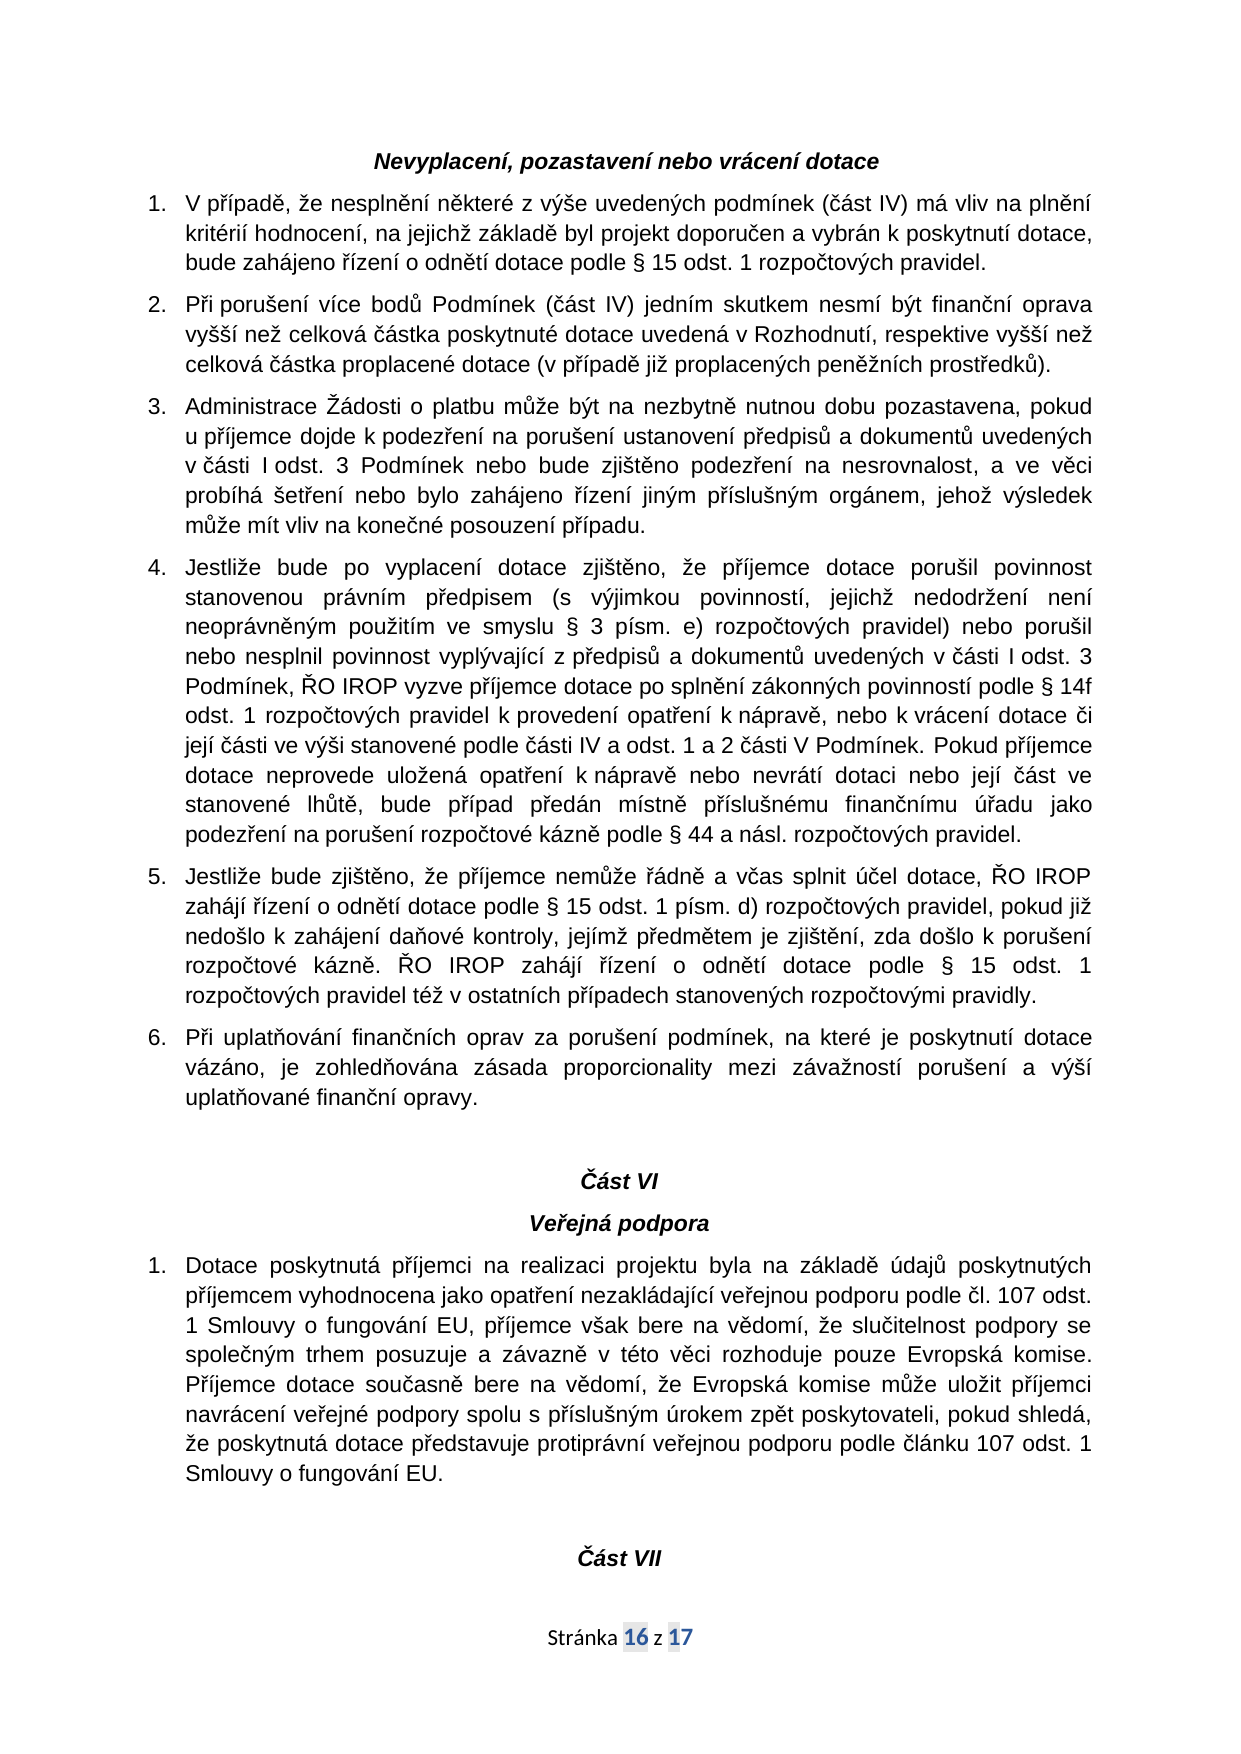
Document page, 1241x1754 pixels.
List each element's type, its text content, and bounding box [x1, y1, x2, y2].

list Administrace Žádosti o platbu může být na nezbytně nutnou dobu pozastavena, pokud u příjemce dojde k podezření na porušení ustanovení předpisů a dokumentů uvedených v části I odst. 3 Podmínek nebo bude zjištěno podezření na nesrovnalost, a ve věci probíhá šetření nebo bylo zahájeno řízení jiným příslušným orgánem, jehož výsledek může mít vliv na konečné posouzení případu. [148, 393, 1093, 538]
list Jestliže bude po vyplacení dotace zjištěno, že příjemce dotace porušil povinnost stanovenou právním předpisem (s výjimkou povinností, jejichž nedodržení není neoprávněným použitím ve smyslu § 3 písm. e) rozpočtových pravidel) nebo porušil nebo nesplnil povinnost vyplývající z předpisů a dokumentů uvedených v části I odst. 3 Podmínek, ŘO IROP vyzve příjemce dotace po splnění zákonných povinností podle § 14f odst. 1 rozpočtových pravidel k provedení opatření k nápravě, nebo k vrácení dotace či její části ve výši stanovené podle části IV a odst. 1 a 2 části V Podmínek. Pokud příjemce dotace neprovede uložená opatření k nápravě nebo nevrátí dotaci nebo její část ve stanovené lhůtě, bude případ předán místně příslušnému finančnímu úřadu jako podezření na porušení rozpočtové kázně podle § 44 a násl. rozpočtových pravidel. [148, 554, 1093, 847]
text Část VII [148, 1544, 1093, 1571]
list Dotace poskytnutá příjemci na realizaci projektu byla na základě údajů poskytnutých příjemcem vyhodnocena jako opatření nezakládající veřejnou podporu podle čl. 107 odst. 1 Smlouvy o fungování EU, příjemce však bere na vědomí, že slučitelnost podpory se společným trhem posuzuje a závazně v této věci rozhoduje pouze Evropská komise. Příjemce dotace současně bere na vědomí, že Evropská komise může uložit příjemci navrácení veřejné podpory spolu s příslušným úrokem zpět poskytovateli, pokud shledá, že poskytnutá dotace představuje protiprávní veřejnou podporu podle článku 107 odst. 1 Smlouvy o fungování EU. [148, 1252, 1093, 1486]
list V případě, že nesplnění některé z výše uvedených podmínek (část IV) má vliv na plnění kritérií hodnocení, na jejichž základě byl projekt doporučen a vybrán k poskytnutí dotace, bude zahájeno řízení o odnětí dotace podle § 15 odst. 1 rozpočtových pravidel. [148, 190, 1093, 276]
list Při uplatňování finančních oprav za porušení podmínek, na které je poskytnutí dotace vázáno, je zohledňována zásada proporcionality mezi závažností porušení a výší uplatňované finanční opravy. [148, 1024, 1093, 1110]
list Jestliže bude zjištěno, že příjemce nemůže řádně a včas splnit účel dotace, ŘO IROP zahájí řízení o odnětí dotace podle § 15 odst. 1 písm. d) rozpočtových pravidel, pokud již nedošlo k zahájení daňové kontroly, jejímž předmětem je zjištění, zda došlo k porušení rozpočtové kázně. ŘO IROP zahájí řízení o odnětí dotace podle § 15 odst. 1 rozpočtových pravidel též v ostatních případech stanovených rozpočtovými pravidly. [148, 863, 1093, 1008]
text Nevyplacení, pozastavení nebo vrácení dotace [162, 148, 1093, 174]
text Veřejná podpora [148, 1210, 1093, 1236]
list Při porušení více bodů Podmínek (část IV) jedním skutkem nesmí být finanční oprava vyšší než celková částka poskytnuté dotace uvedená v Rozhodnutí, respektive vyšší než celková částka proplacené dotace (v případě již proplacených peněžních prostředků). [148, 291, 1093, 377]
text Část VI [148, 1168, 1093, 1194]
